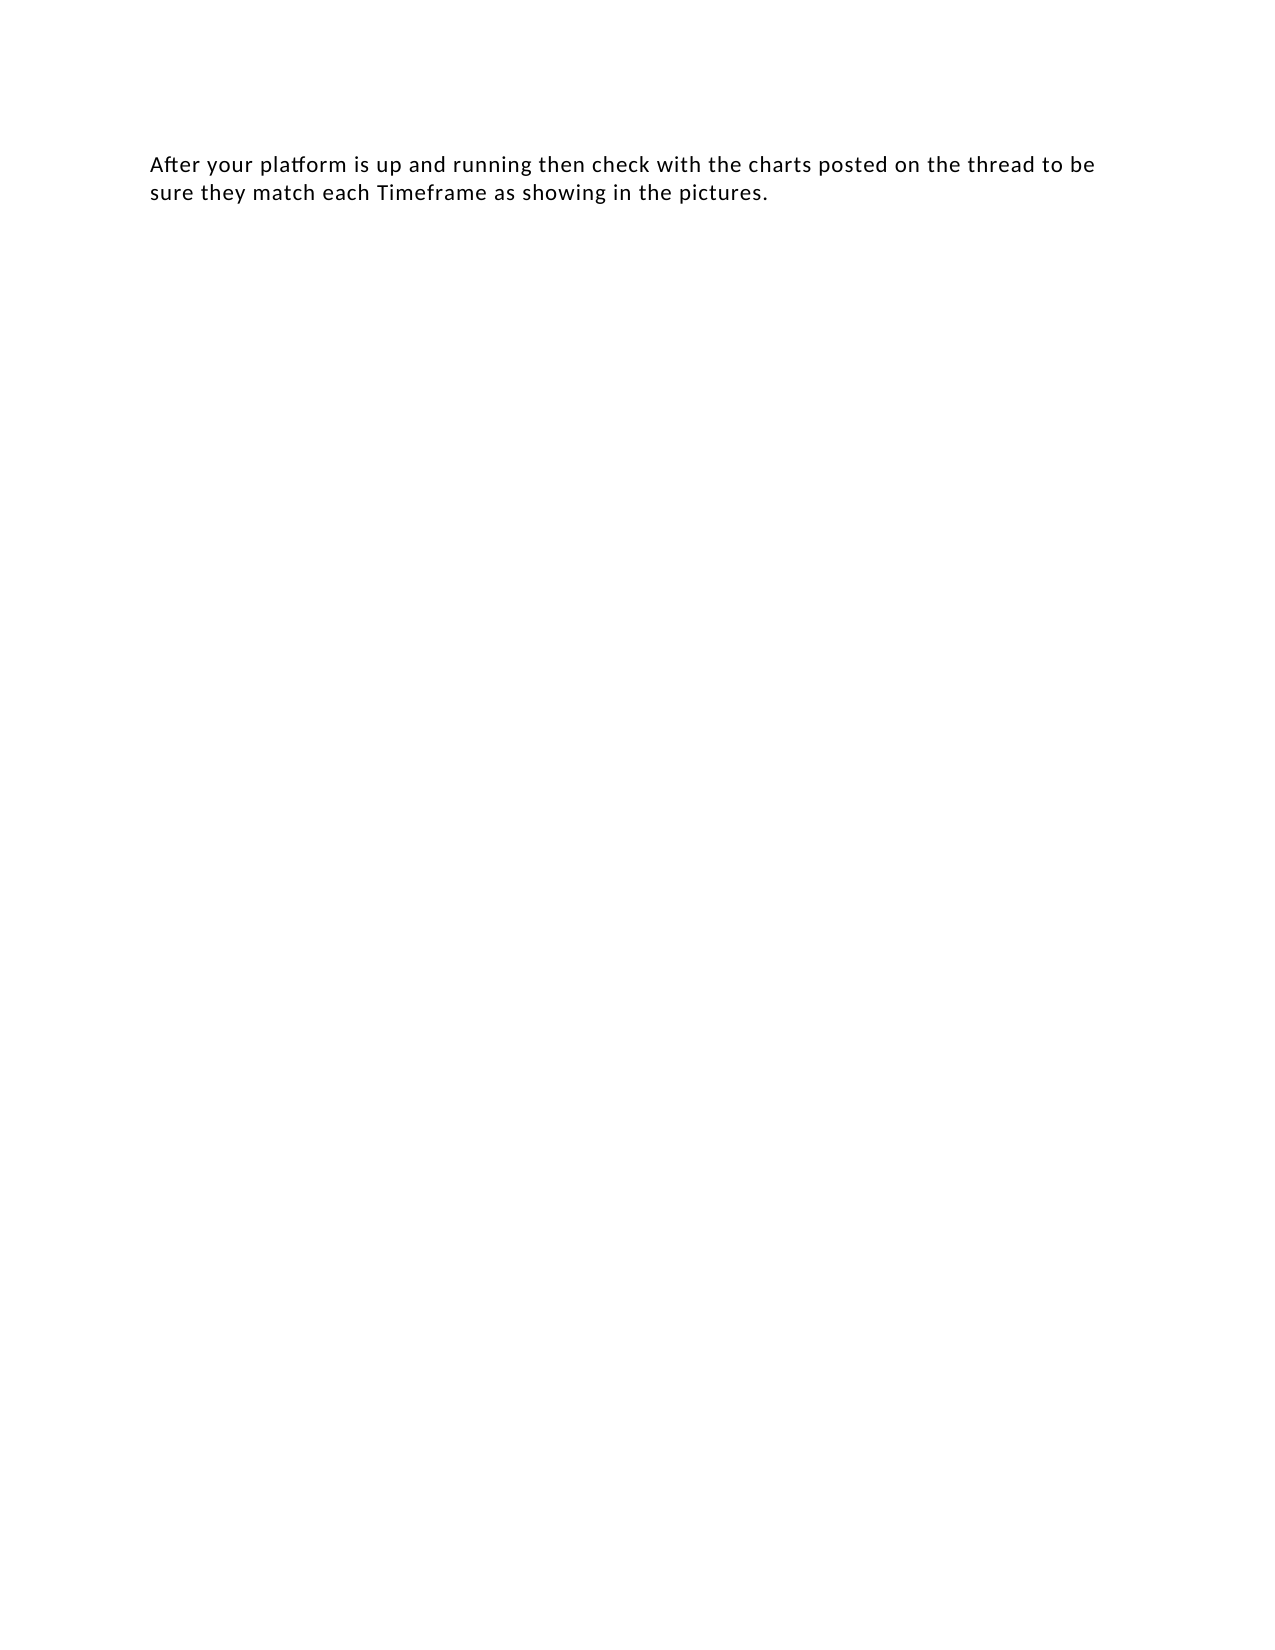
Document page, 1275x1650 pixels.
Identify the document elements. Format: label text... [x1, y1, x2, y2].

text After your platform is up and running then check with the charts posted on the thread to be sure they match each Timeframe as showing in the pictures. [769, 150, 1125, 206]
